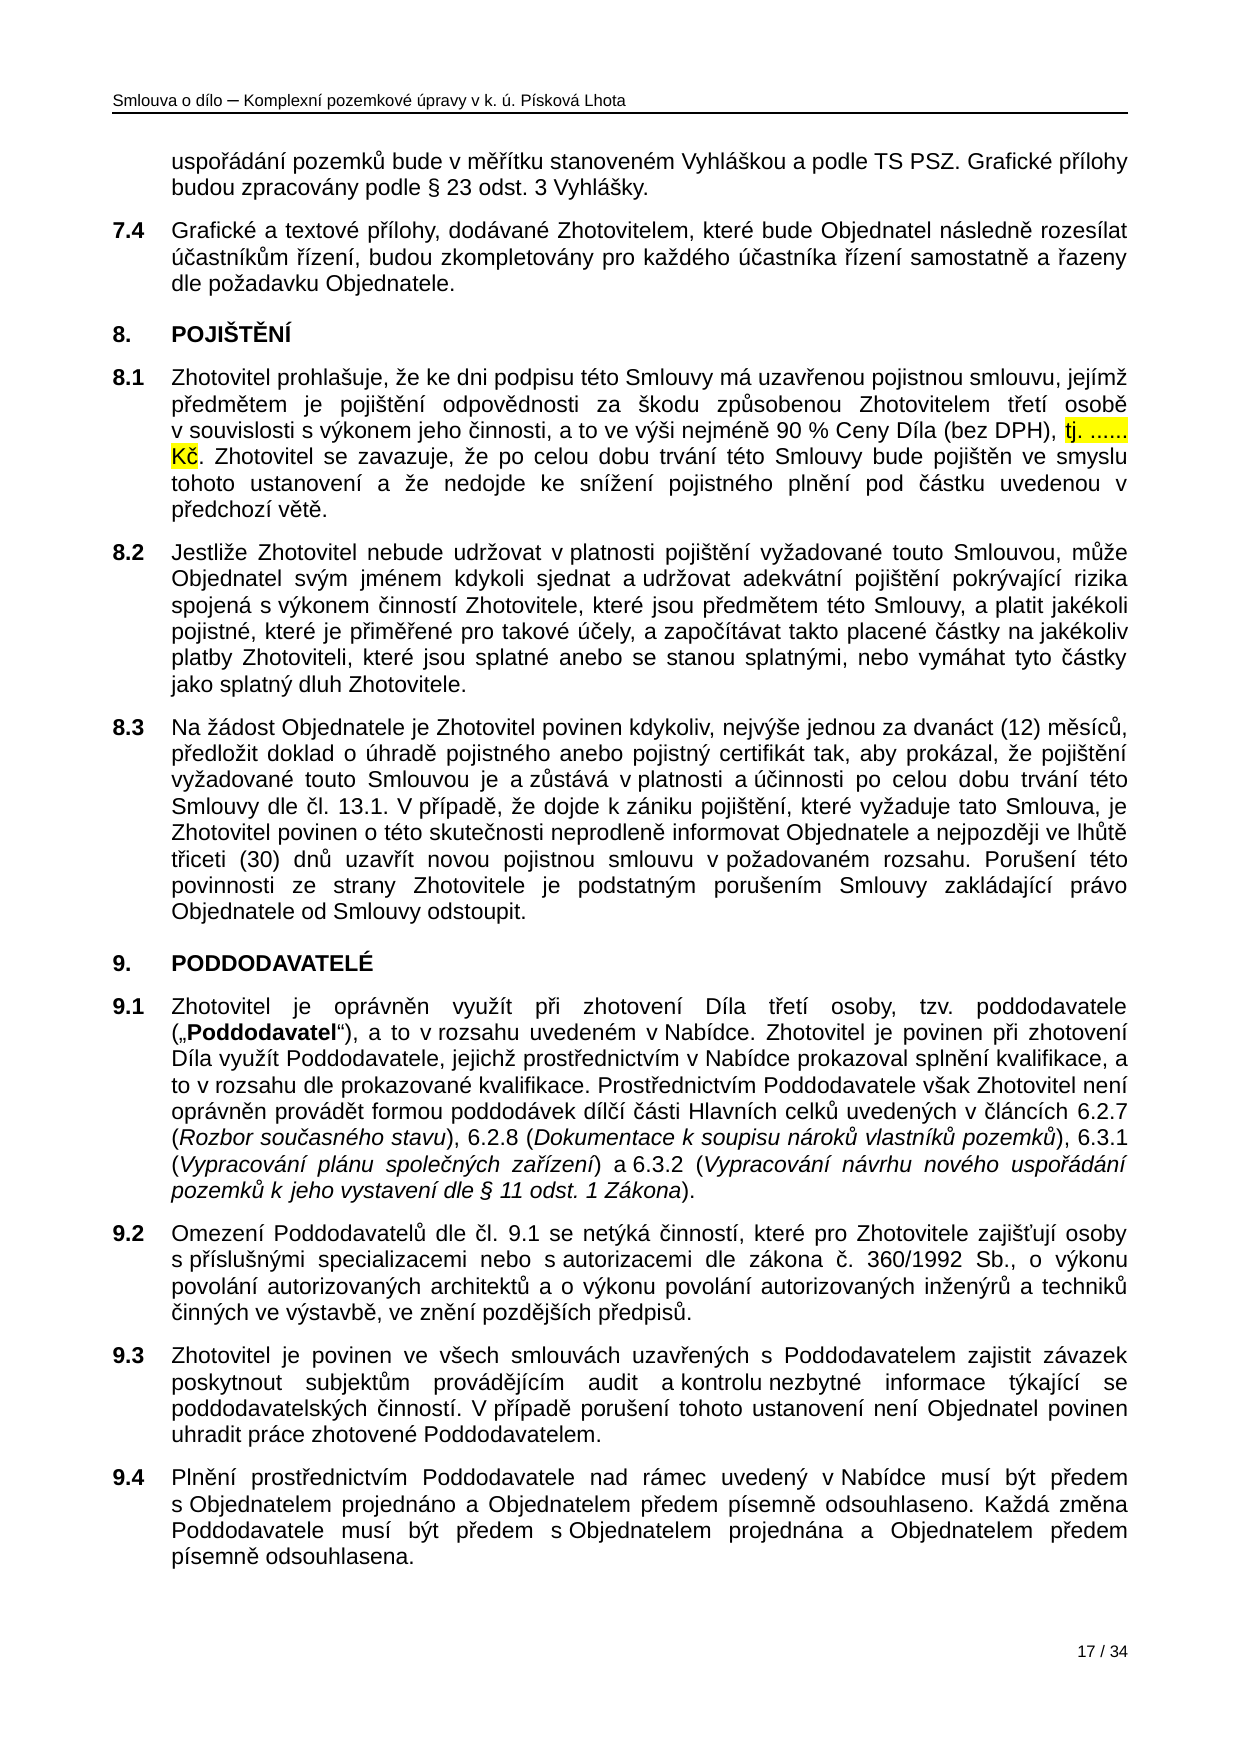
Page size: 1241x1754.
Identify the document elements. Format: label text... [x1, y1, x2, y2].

text Pojištění [112, 321, 1128, 347]
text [112, 148, 1128, 200]
text Grafické a textové přílohy, dodávané Zhotovitelem, které bude Objednatel následně rozesílat účastníkům řízení, budou zkompletovány pro každého účastníka řízení samostatně a řazeny dle požadavku Objednatele. [112, 217, 1128, 296]
text Plnění prostřednictvím Poddodavatele nad rámec uvedený v Nabídce musí být předem s Objednatelem projednáno a Objednatelem předem písemně odsouhlaseno. Každá změna Poddodavatele musí být předem s Objednatelem projednána a Objednatelem předem písemně odsouhlasena. [112, 1464, 1128, 1570]
text Na žádost Objednatele je Zhotovitel povinen kdykoliv, nejvýše jednou za dvanáct (12) měsíců, předložit doklad o úhradě pojistného anebo pojistný certifikát tak, aby prokázal, že pojištění vyžadované touto Smlouvou je a zůstává v platnosti a účinnosti po celou dobu trvání této Smlouvy dle čl. 13.1. V případě, že dojde k zániku pojištění, které vyžaduje tato Smlouva, je Zhotovitel povinen o této skutečnosti neprodleně informovat Objednatele a nejpozději ve lhůtě třiceti (30) dnů uzavřít novou pojistnou smlouvu v požadovaném rozsahu. Porušení této povinnosti ze strany Zhotovitele je podstatným porušením Smlouvy zakládající právo Objednatele od Smlouvy odstoupit. [112, 714, 1128, 924]
text Poddodavatelé [112, 949, 1128, 976]
text Zhotovitel je povinen ve všech smlouvách uzavřených s Poddodavatelem zajistit závazek poskytnout subjektům provádějícím audit a kontrolu nezbytné informace týkající se poddodavatelských činností. V případě porušení tohoto ustanovení není Objednatel povinen uhradit práce zhotovené Poddodavatelem. [112, 1342, 1128, 1448]
text Jestliže Zhotovitel nebude udržovat v platnosti pojištění vyžadované touto Smlouvou, může Objednatel svým jménem kdykoli sjednat a udržovat adekvátní pojištění pokrývající rizika spojená s výkonem činností Zhotovitele, které jsou předmětem této Smlouvy, a platit jakékoli pojistné, které je přiměřené pro takové účely, a započítávat takto placené částky na jakékoliv platby Zhotoviteli, které jsou splatné anebo se stanou splatnými, nebo vymáhat tyto částky jako splatný dluh Zhotovitele. [112, 539, 1128, 697]
text Omezení Poddodavatelů dle čl. 9.1 se netýká činností, které pro Zhotovitele zajišťují osoby s příslušnými specializacemi nebo s autorizacemi dle zákona č. 360/1992 Sb., o výkonu povolání autorizovaných architektů a o výkonu povolání autorizovaných inženýrů a techniků činných ve výstavbě, ve znění pozdějších předpisů. [112, 1220, 1128, 1326]
text Zhotovitel je oprávněn využít při zhotovení Díla třetí osoby, tzv. poddodavatele („Poddodavatel“), a to v rozsahu uvedeném v Nabídce. Zhotovitel je povinen při zhotovení Díla využít Poddodavatele, jejichž prostřednictvím v Nabídce prokazoval splnění kvalifikace, a to v rozsahu dle prokazované kvalifikace. Prostřednictvím Poddodavatele však Zhotovitel není oprávněn provádět formou poddodávek dílčí části Hlavních celků uvedených v článcích 6.2.7 (Rozbor současného stavu), 6.2.8 (Dokumentace k soupisu nároků vlastníků pozemků), 6.3.1 (Vypracování plánu společných zařízení) a 6.3.2 (Vypracování návrhu nového uspořádání pozemků k jeho vystavení dle § 11 odst. 1 Zákona). [112, 993, 1128, 1203]
text Zhotovitel prohlašuje, že ke dni podpisu této Smlouvy má uzavřenou pojistnou smlouvu, jejímž předmětem je pojištění odpovědnosti za škodu způsobenou Zhotovitelem třetí osobě v souvislosti s výkonem jeho činnosti, a to ve výši nejméně 90 % Ceny Díla (bez DPH), tj. ...... Kč. Zhotovitel se zavazuje, že po celou dobu trvání této Smlouvy bude pojištěn ve smyslu tohoto ustanovení a že nedojde ke snížení pojistného plnění pod částku uvedenou v předchozí větě. [112, 364, 1128, 522]
